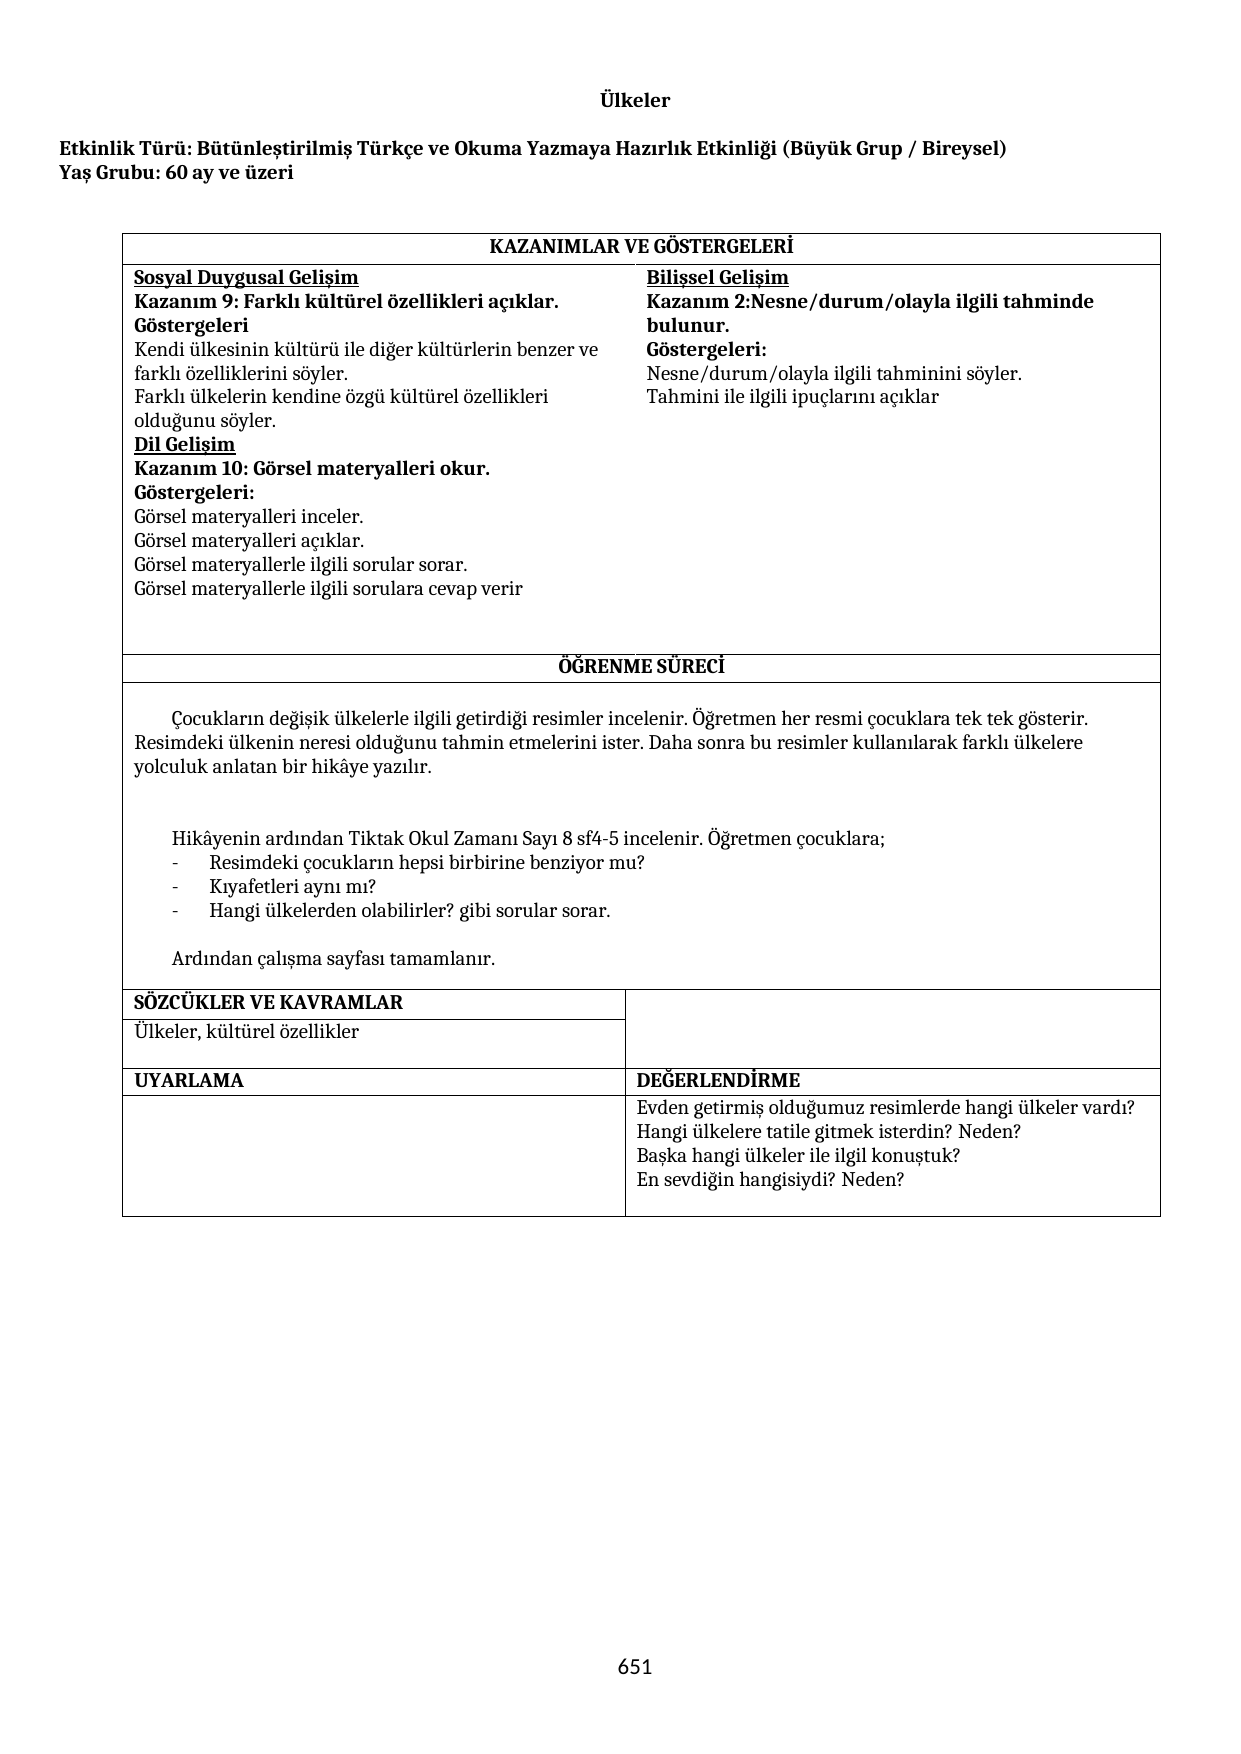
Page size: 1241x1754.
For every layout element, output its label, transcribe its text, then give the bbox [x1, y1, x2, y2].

table_cell DEĞERLENDİRME [626, 1069, 1160, 1095]
table_cell Sosyal Duygusal Gelişim Kazanım 9: Farklı kültürel özellikleri açıklar. Göstergeleri Kendi ülkesinin kültürü ile diğer kültürlerin benzer ve farklı özelliklerini söyler. Farklı ülkelerin kendine özgü kültürel özellikleri olduğunu söyler. Dil Gelişim Kazanım 10: Görsel materyalleri okur. Göstergeleri: Görsel materyalleri inceler. Görsel materyalleri açıklar. Görsel materyallerle ilgili sorular sorar. Görsel materyallerle ilgili sorulara cevap verir [123, 265, 635, 653]
table_cell Çocukların değişik ülkelerle ilgili getirdiği resimler incelenir. Öğretmen her resmi çocuklara tek tek gösterir. Resimdeki ülkenin neresi olduğunu tahmin etmelerini ister. Daha sonra bu resimler kullanılarak farklı ülkelere yolculuk anlatan bir hikâye yazılır. Hikâyenin ardından Tiktak Okul Zamanı Sayı 8 sf4-5 incelenir. Öğretmen çocuklara; Resimdeki çocukların hepsi birbirine benziyor mu? Kıyafetleri aynı mı? Hangi ülkelerden olabilirler? gibi sorular sorar. Ardından çalışma sayfası tamamlanır. [123, 683, 1160, 989]
table_cell Evden getirmiş olduğumuz resimlerde hangi ülkeler vardı? Hangi ülkelere tatile gitmek isterdin? Neden? Başka hangi ülkeler ile ilgil konuştuk? En sevdiğin hangisiydi? Neden? [626, 1096, 1160, 1216]
table_cell [626, 990, 1160, 1068]
table_cell Bilişsel Gelişim Kazanım 2:Nesne/durum/olayla ilgili tahminde bulunur. Göstergeleri: Nesne/durum/olayla ilgili tahminini söyler. Tahmini ile ilgili ipuçlarını açıklar [636, 265, 1160, 653]
text Ülkeler [59, 89, 1211, 113]
table_cell SÖZCÜKLER VE KAVRAMLAR [123, 990, 625, 1019]
text Yaş Grubu: 60 ay ve üzeri [59, 161, 1211, 185]
table_cell ÖĞRENME SÜRECİ [123, 655, 1160, 682]
text Etkinlik Türü: Bütünleştirilmiş Türkçe ve Okuma Yazmaya Hazırlık Etkinliği (Büyük Grup / Bireysel) [59, 137, 1211, 161]
table_cell Ülkeler, kültürel özellikler [123, 1020, 625, 1068]
table_cell UYARLAMA [123, 1069, 625, 1095]
table_header KAZANIMLAR VE GÖSTERGELERİ [123, 234, 1160, 264]
table_cell [123, 1096, 625, 1216]
